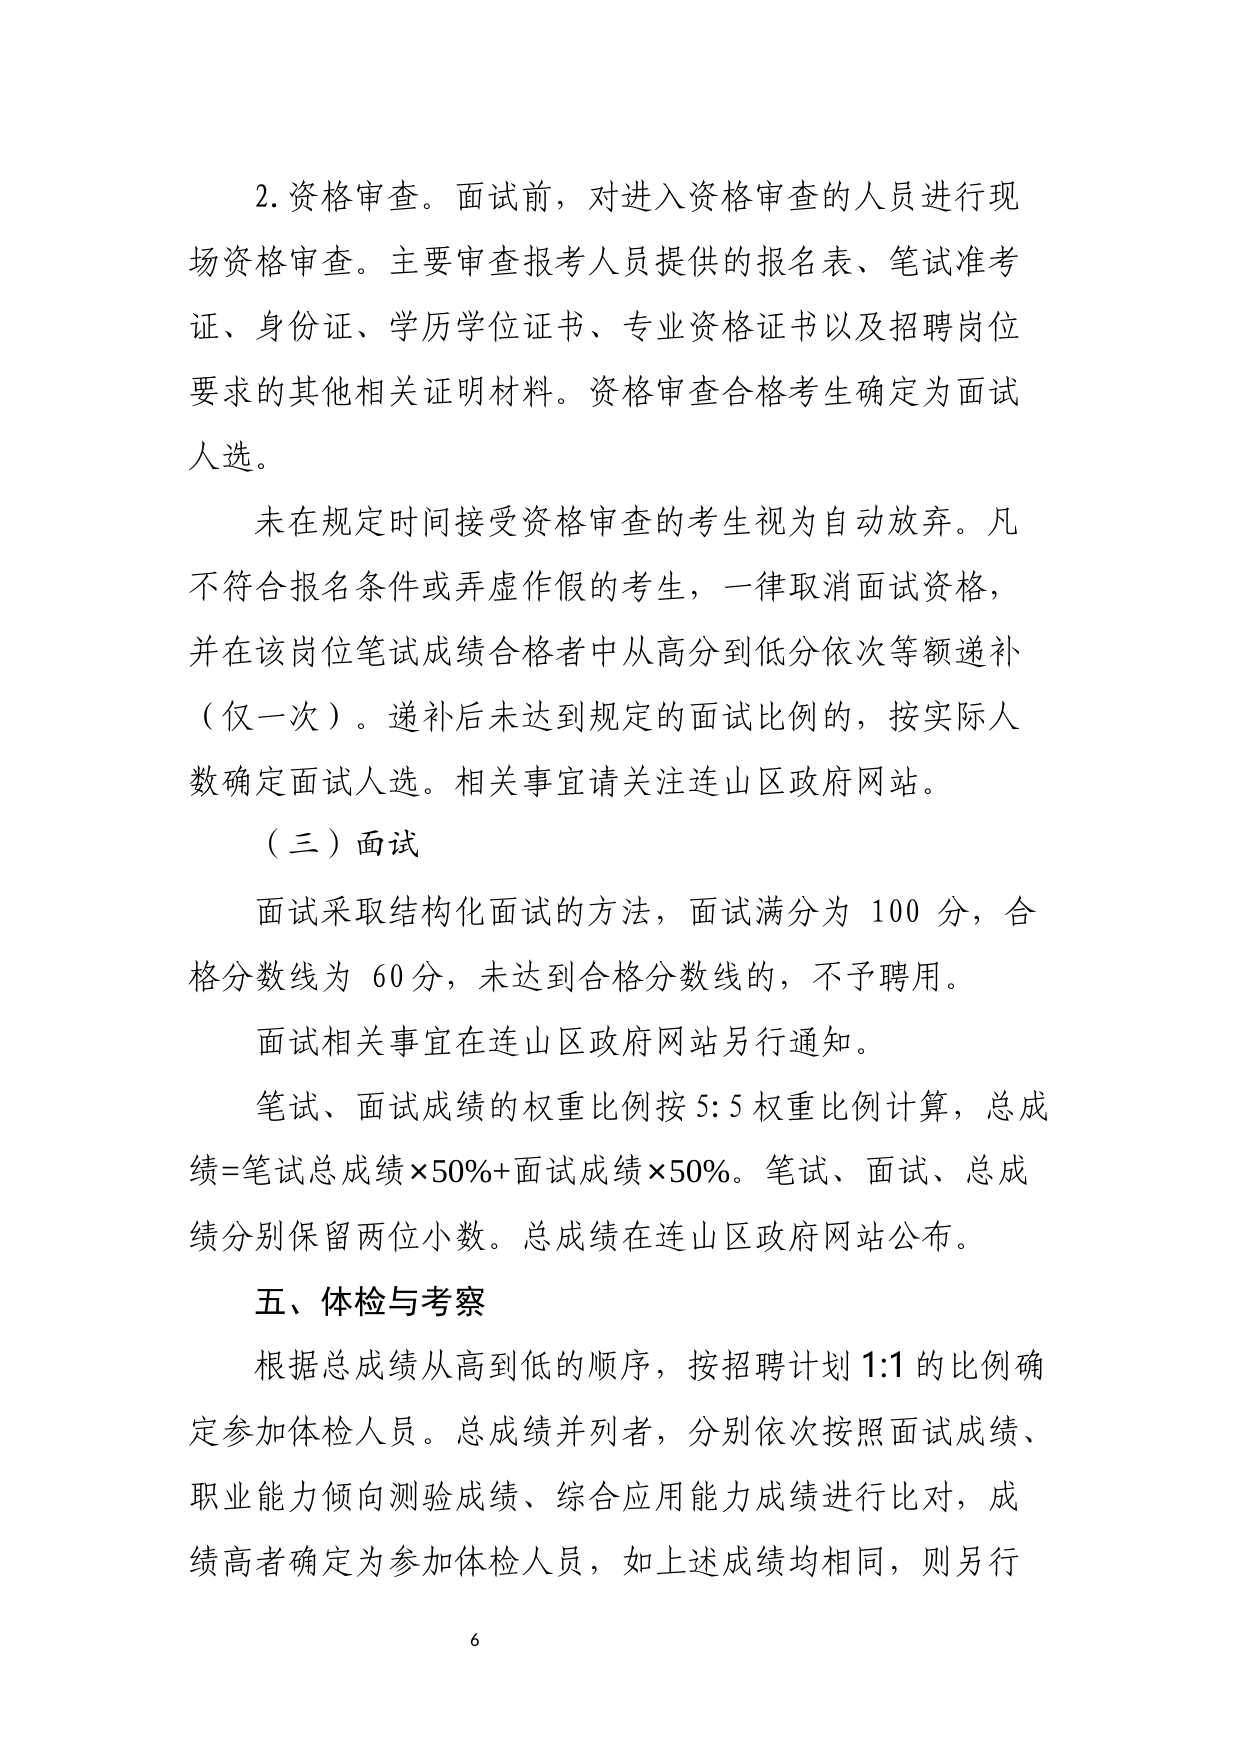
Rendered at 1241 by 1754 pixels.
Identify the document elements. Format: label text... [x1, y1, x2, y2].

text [187, 1332, 1053, 1592]
text 未在规定时间接受资格审查的考生视为自动放弃。凡不符合报名条件或弄虚作假的考生，一律取消面试资格，并在该岗位笔试成绩合格者中从高分到低分依次等额递补（仅一次）。递补后未达到规定的面试比例的，按实际人数确定面试人选。相关事宜请关注连山区政府网站。 [187, 487, 1053, 812]
text 五、体检与考察 [187, 1267, 1053, 1332]
text （三）面试 [187, 812, 1053, 877]
text 2.资格审查。面试前，对进入资格审查的人员进行现场资格审查。主要审查报考人员提供的报名表、笔试准考证、身份证、学历学位证书、专业资格证书以及招聘岗位要求的其他相关证明材料。资格审查合格考生确定为面试人选。 [187, 162, 1053, 487]
text 面试相关事宜在连山区政府网站另行通知。 [187, 1007, 1053, 1072]
text 笔试、面试成绩的权重比例按5:5权重比例计算，总成绩=笔试总成绩×50%+面试成绩×50%。笔试、面试、总成绩分别保留两位小数。总成绩在连山区政府网站公布。 [187, 1072, 1053, 1267]
text 面试采取结构化面试的方法，面试满分为 100 分，合格分数线为 60分，未达到合格分数线的，不予聘用。 [187, 877, 1053, 1007]
